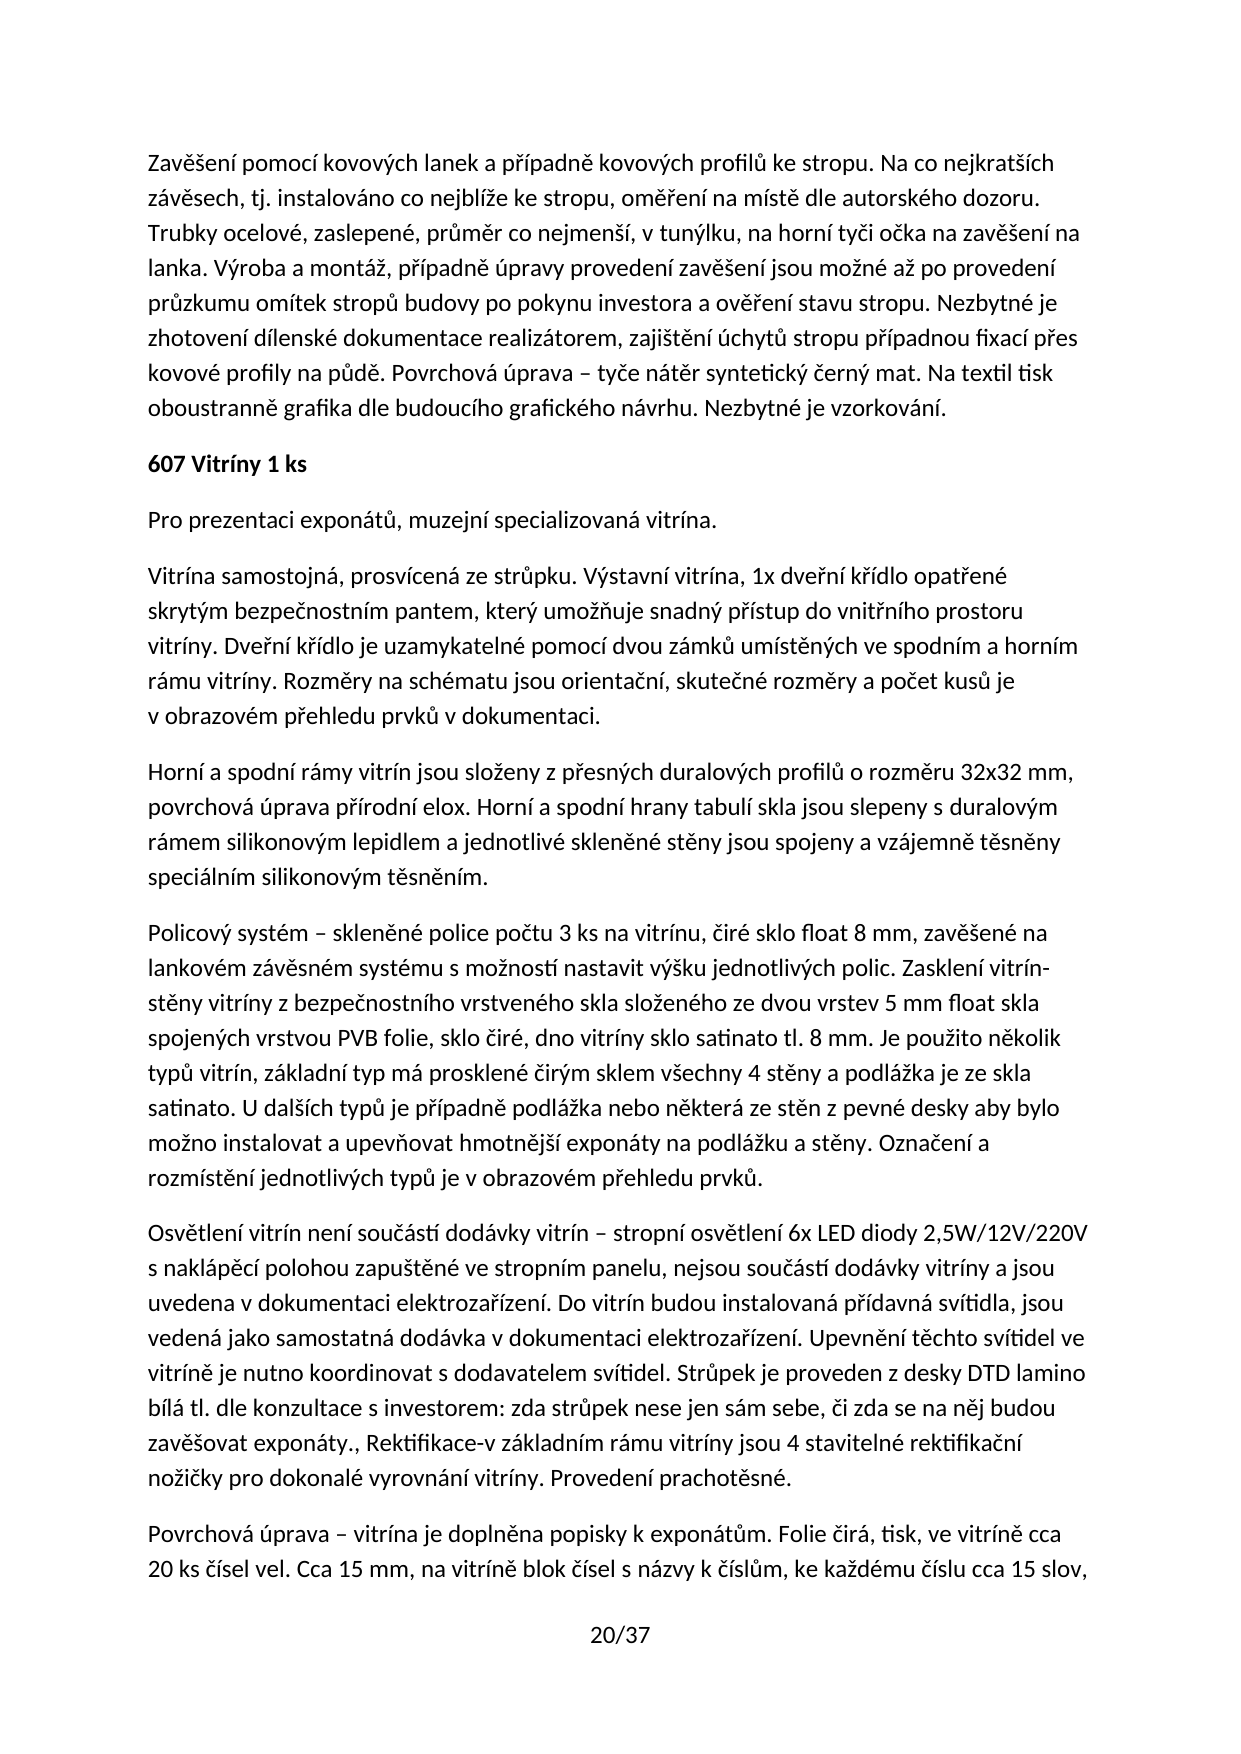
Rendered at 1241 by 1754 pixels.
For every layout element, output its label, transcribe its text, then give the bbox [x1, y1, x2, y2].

text Horní a spodní rámy vitrín jsou složeny z přesných duralových profilů o rozměru 32x32 mm, povrchová úprava přírodní elox. Horní a spodní hrany tabulí skla jsou slepeny s duralovým rámem silikonovým lepidlem a jednotlivé skleněné stěny jsou spojeny a vzájemně těsněny speciálním silikonovým těsněním. [148, 756, 1093, 891]
text 607 Vitríny 1 ks [148, 448, 1093, 479]
text Policový systém – skleněné police počtu 3 ks na vitrínu, čiré sklo float 8 mm, zavěšené na lankovém závěsném systému s možností nastavit výšku jednotlivých polic. Zasklení vitrín-stěny vitríny z bezpečnostního vrstveného skla složeného ze dvou vrstev 5 mm float skla spojených vrstvou PVB folie, sklo čiré, dno vitríny sklo satinato tl. 8 mm. Je použito několik typů vitrín, základní typ má prosklené čirým sklem všechny 4 stěny a podlážka je ze skla satinato. U dalších typů je případně podlážka nebo některá ze stěn z pevné desky aby bylo možno instalovat a upevňovat hmotnější exponáty na podlážku a stěny. Označení a rozmístění jednotlivých typů je v obrazovém přehledu prvků. [148, 917, 1093, 1192]
text Pro prezentaci exponátů, muzejní specializovaná vitrína. [148, 504, 1093, 535]
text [148, 148, 1093, 423]
text Vitrína samostojná, prosvícená ze strůpku. Výstavní vitrína, 1x dveřní křídlo opatřené skrytým bezpečnostním pantem, který umožňuje snadný přístup do vnitřního prostoru vitríny. Dveřní křídlo je uzamykatelné pomocí dvou zámků umístěných ve spodním a horním rámu vitríny. Rozměry na schématu jsou orientační, skutečné rozměry a počet kusů je v obrazovém přehledu prvků v dokumentaci. [148, 560, 1093, 731]
text Osvětlení vitrín není součástí dodávky vitrín – stropní osvětlení 6x LED diody 2,5W/12V/220V s naklápěcí polohou zapuštěné ve stropním panelu, nejsou součástí dodávky vitríny a jsou uvedena v dokumentaci elektrozařízení. Do vitrín budou instalovaná přídavná svítidla, jsou vedená jako samostatná dodávka v dokumentaci elektrozařízení. Upevnění těchto svítidel ve vitríně je nutno koordinovat s dodavatelem svítidel. Strůpek je proveden z desky DTD lamino bílá tl. dle konzultace s investorem: zda strůpek nese jen sám sebe, či zda se na něj budou zavěšovat exponáty., Rektifikace-v základním rámu vitríny jsou 4 stavitelné rektifikační nožičky pro dokonalé vyrovnání vitríny. Provedení prachotěsné. [148, 1218, 1093, 1493]
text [148, 1518, 1093, 1584]
